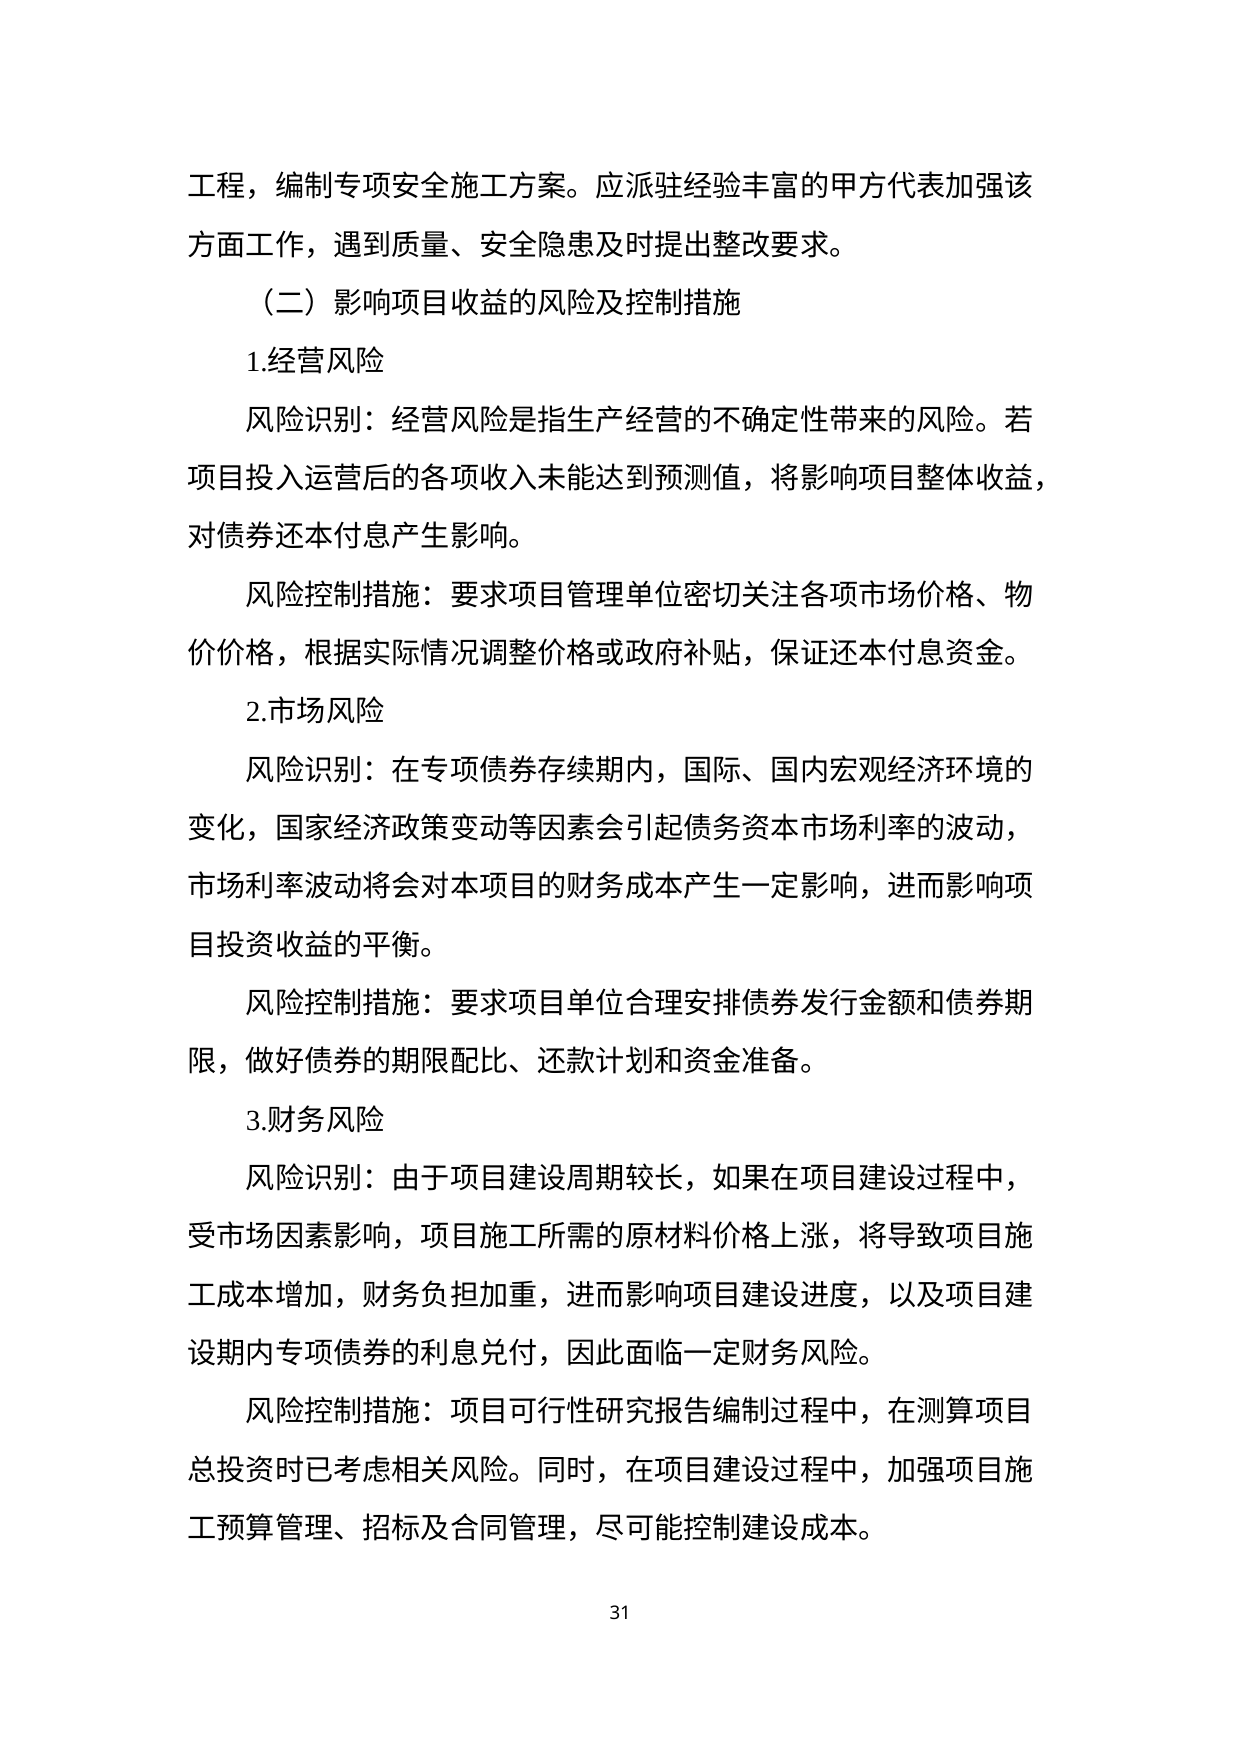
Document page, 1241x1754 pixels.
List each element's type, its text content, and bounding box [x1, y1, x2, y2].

text 1.经营风险 [187, 325, 1053, 383]
text 2.市场风险 [187, 675, 1053, 733]
text 风险识别：经营风险是指生产经营的不确定性带来的风险。若项目投入运营后的各项收入未能达到预测值，将影响项目整体收益，对债券还本付息产生影响。 [187, 383, 1053, 558]
text 风险识别：由于项目建设周期较长，如果在项目建设过程中，受市场因素影响，项目施工所需的原材料价格上涨，将导致项目施工成本增加，财务负担加重，进而影响项目建设进度，以及项目建设期内专项债券的利息兑付，因此面临一定财务风险。 [187, 1142, 1053, 1375]
text （二）影响项目收益的风险及控制措施 [187, 267, 1053, 325]
text 风险识别：在专项债券存续期内，国际、国内宏观经济环境的变化，国家经济政策变动等因素会引起债务资本市场利率的波动，市场利率波动将会对本项目的财务成本产生一定影响，进而影响项目投资收益的平衡。 [187, 733, 1053, 967]
text 风险控制措施：要求项目单位合理安排债券发行金额和债券期限，做好债券的期限配比、还款计划和资金准备。 [187, 967, 1053, 1083]
text 风险控制措施：要求项目管理单位密切关注各项市场价格、物价价格，根据实际情况调整价格或政府补贴，保证还本付息资金。 [187, 558, 1053, 675]
text 风险控制措施：项目可行性研究报告编制过程中，在测算项目总投资时已考虑相关风险。同时，在项目建设过程中，加强项目施工预算管理、招标及合同管理，尽可能控制建设成本。 [187, 1375, 1053, 1550]
text 3.财务风险 [187, 1083, 1053, 1142]
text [187, 150, 1053, 267]
